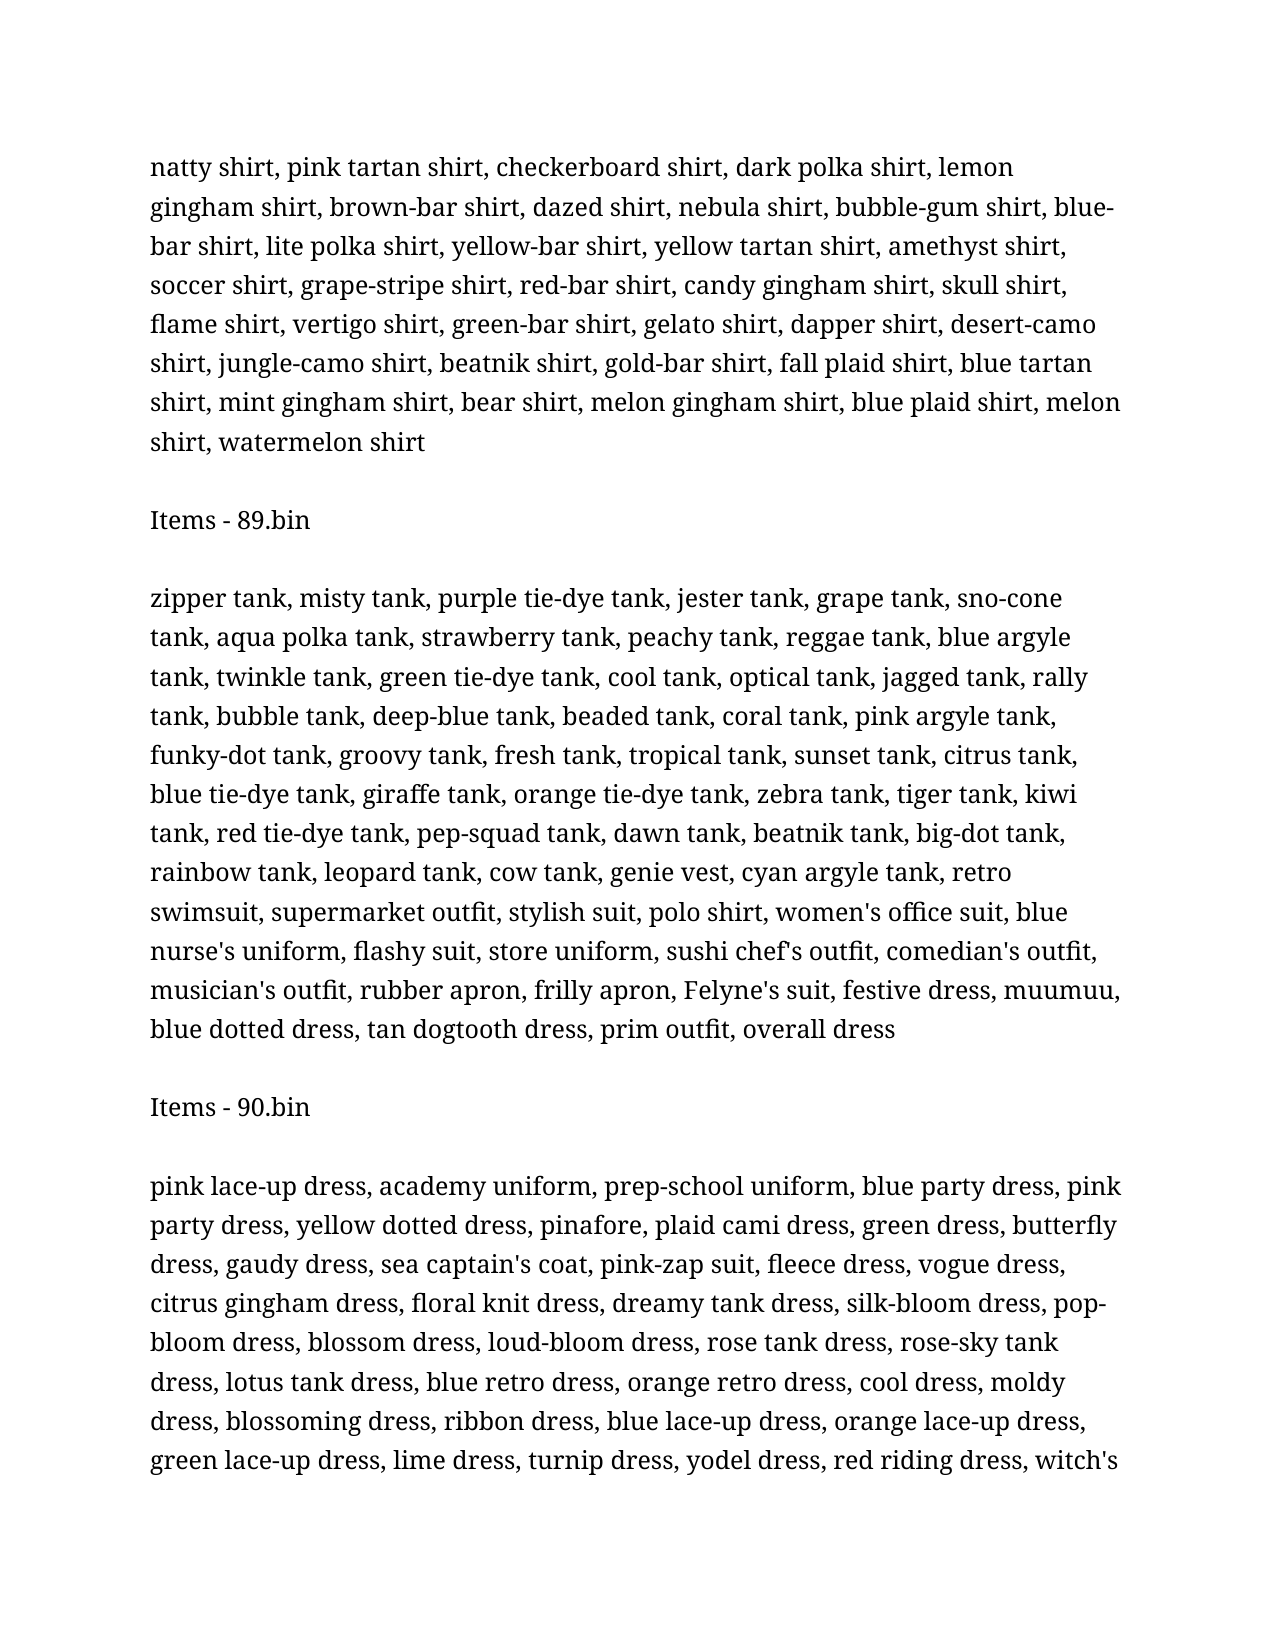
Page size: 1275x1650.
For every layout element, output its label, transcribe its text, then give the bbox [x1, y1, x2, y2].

text zipper tank, misty tank, purple tie-dye tank, jester tank, grape tank, sno-cone tank, aqua polka tank, strawberry tank, peachy tank, reggae tank, blue argyle tank, twinkle tank, green tie-dye tank, cool tank, optical tank, jagged tank, rally tank, bubble tank, deep-blue tank, beaded tank, coral tank, pink argyle tank, funky-dot tank, groovy tank, fresh tank, tropical tank, sunset tank, citrus tank, blue tie-dye tank, giraffe tank, orange tie-dye tank, zebra tank, tiger tank, kiwi tank, red tie-dye tank, pep-squad tank, dawn tank, beatnik tank, big-dot tank, rainbow tank, leopard tank, cow tank, genie vest, cyan argyle tank, retro swimsuit, supermarket outfit, stylish suit, polo shirt, women's office suit, blue nurse's uniform, flashy suit, store uniform, sushi chef's outfit, comedian's outfit, musician's outfit, rubber apron, frilly apron, Felyne's suit, festive dress, muumuu, blue dotted dress, tan dogtooth dress, prim outfit, overall dress [150, 581, 1125, 1046]
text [150, 150, 1125, 458]
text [150, 1168, 1125, 1477]
text Items - 89.bin [150, 502, 1125, 537]
text Items - 90.bin [150, 1090, 1125, 1124]
